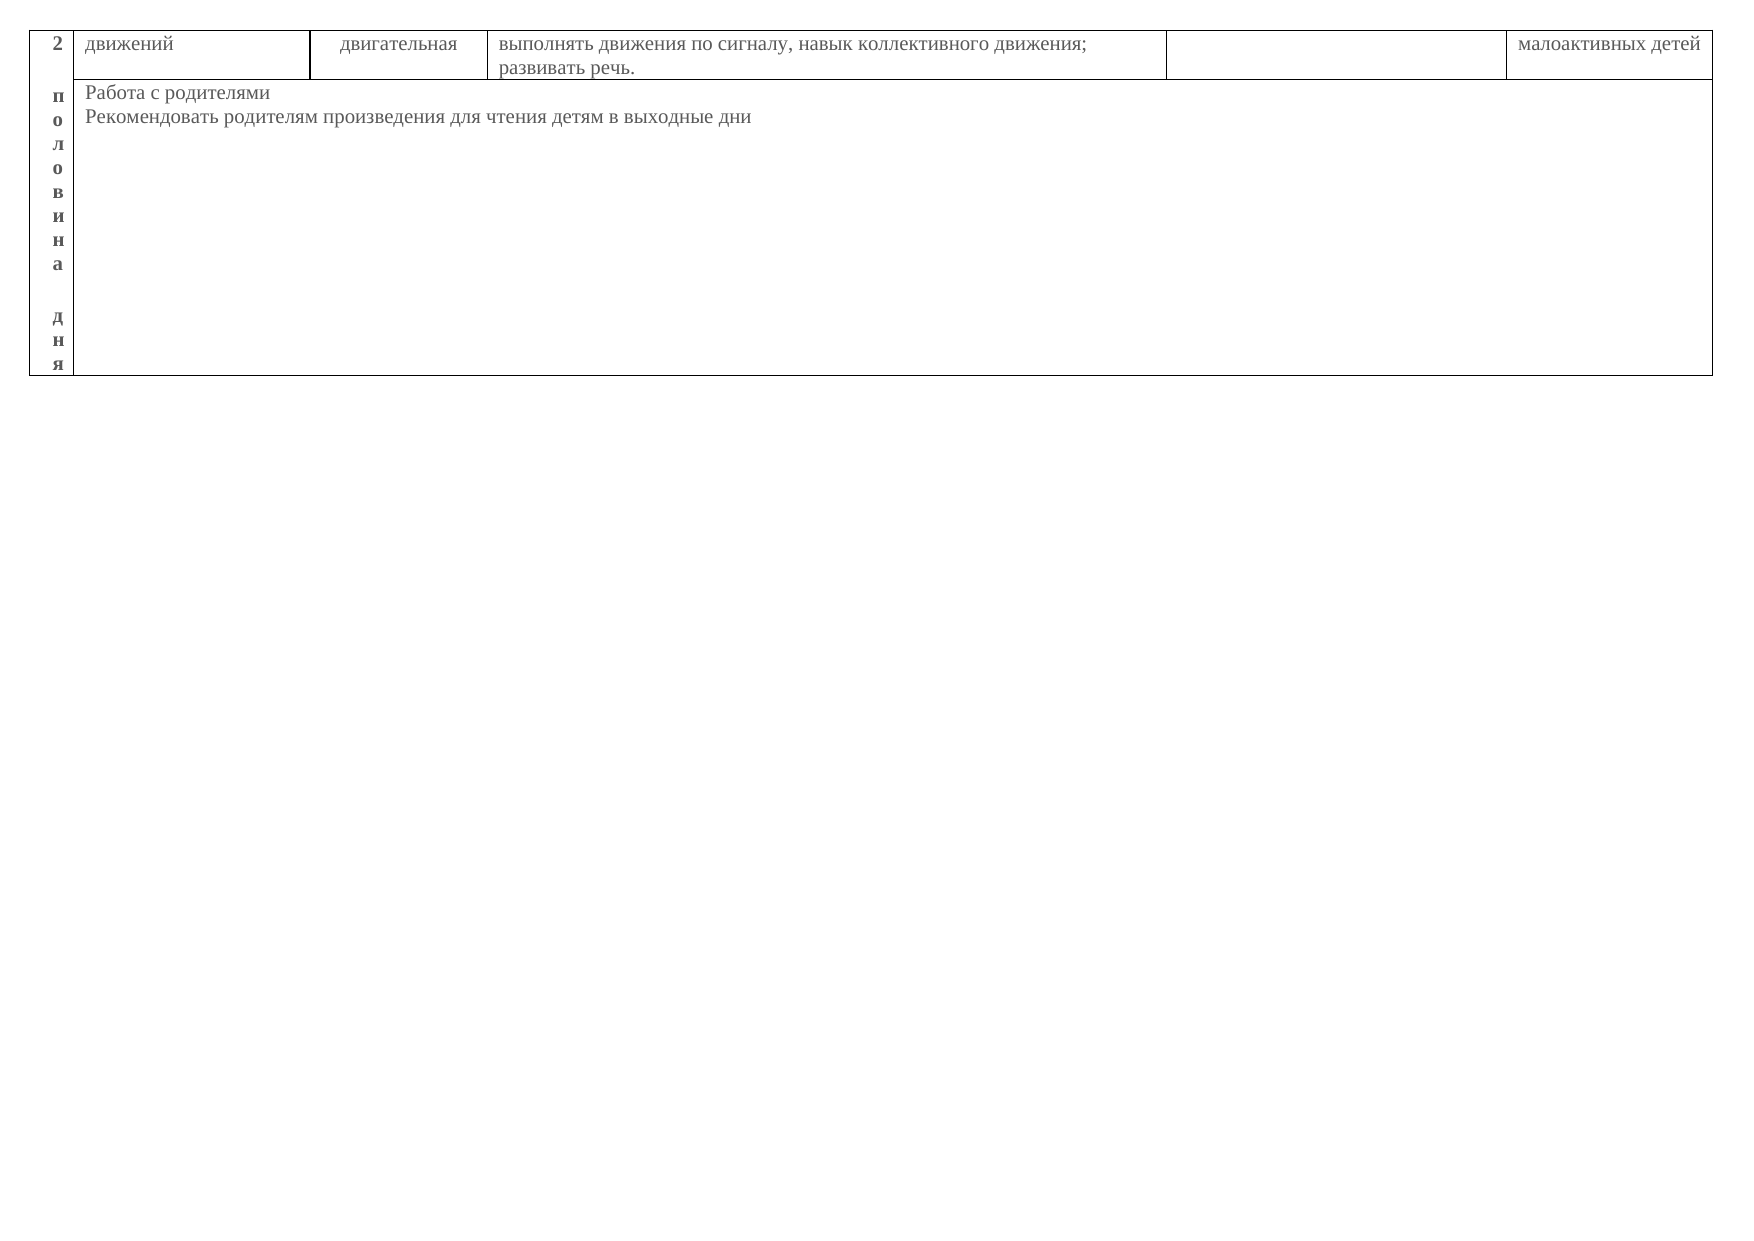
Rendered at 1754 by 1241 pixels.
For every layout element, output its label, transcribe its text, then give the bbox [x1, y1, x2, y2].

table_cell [1507, 31, 1712, 79]
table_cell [74, 31, 309, 79]
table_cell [311, 31, 487, 79]
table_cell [488, 31, 1166, 79]
table_cell Работа с родителями Рекомендовать родителям произведения для чтения детям в выходные дни [74, 80, 1712, 375]
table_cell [1167, 31, 1506, 79]
